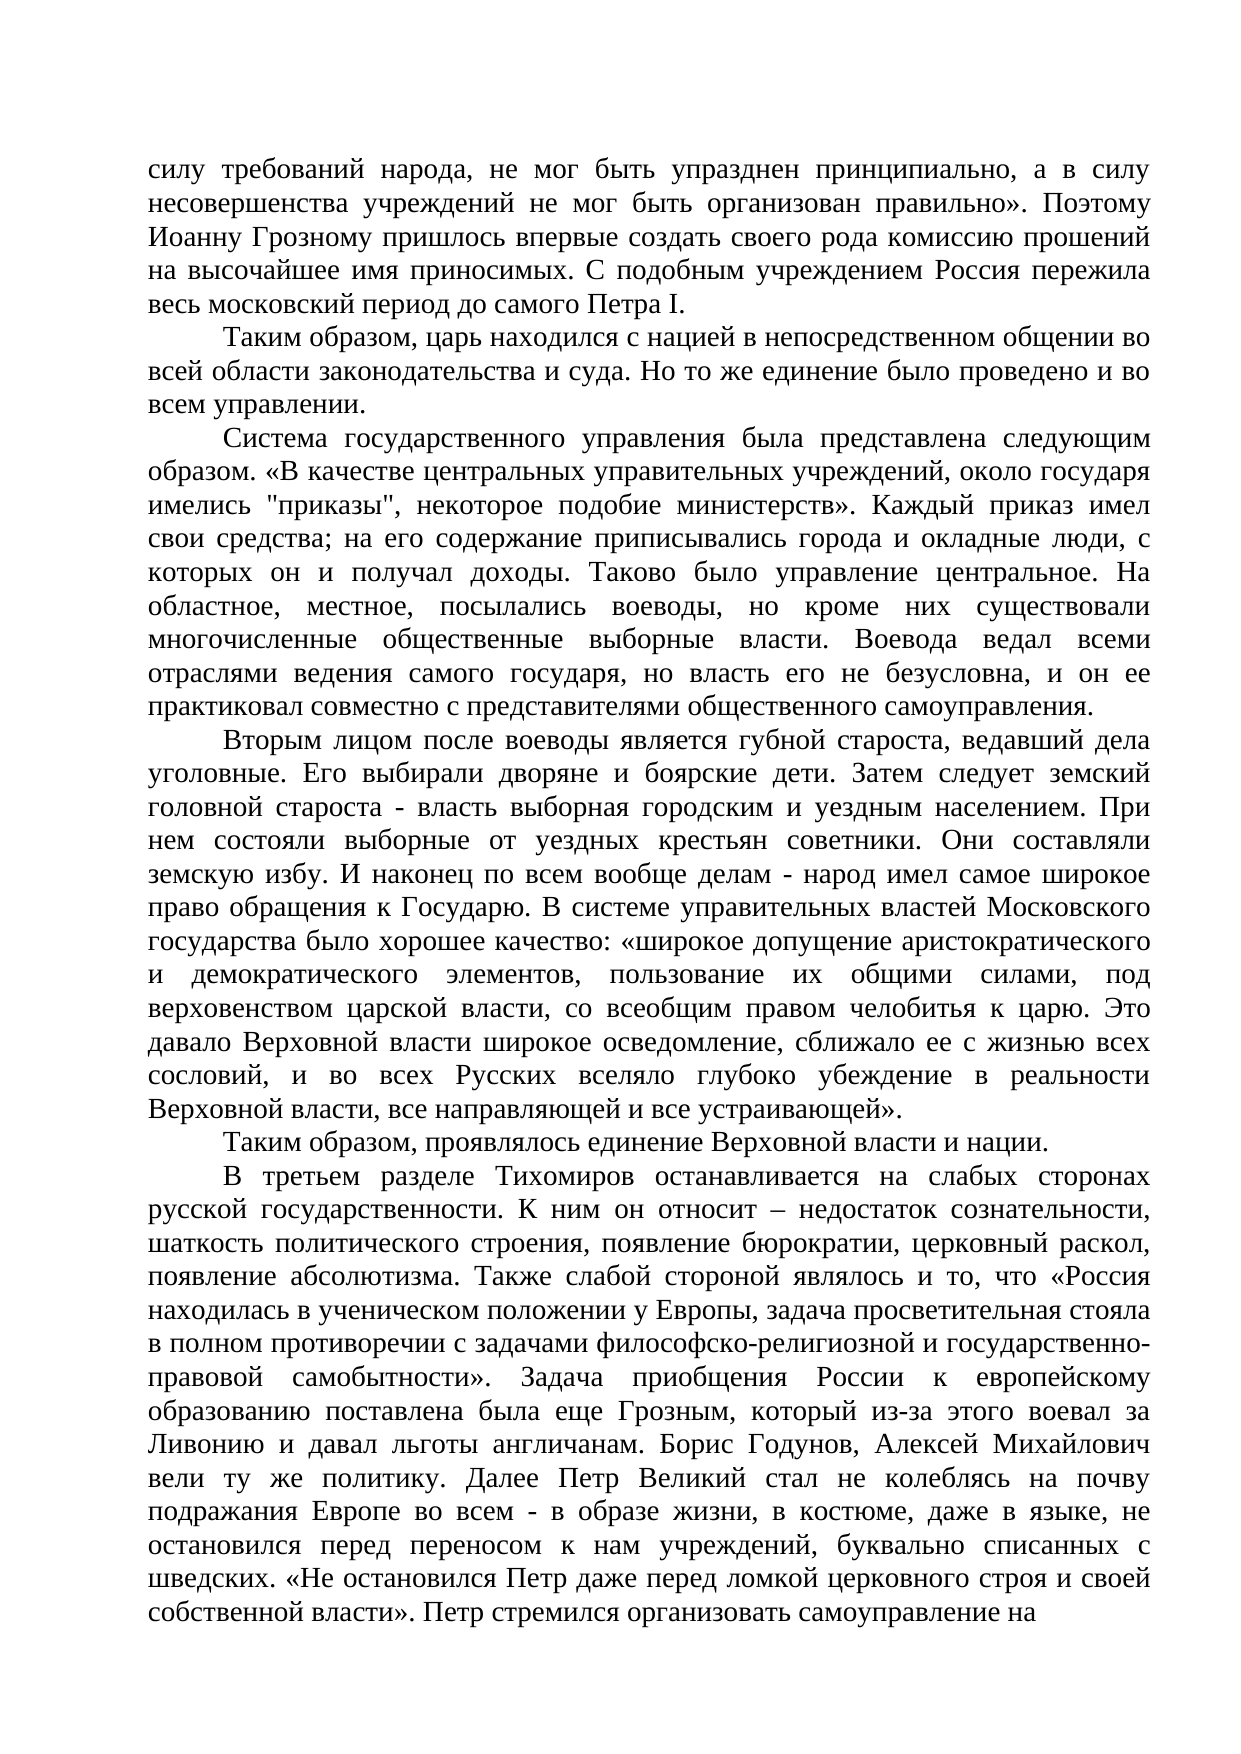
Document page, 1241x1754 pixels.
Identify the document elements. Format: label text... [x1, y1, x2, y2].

text Вторым лицом после воеводы является губной староста, ведавший дела уголовные. Его выбирали дворяне и боярские дети. Затем следует земский головной староста - власть выборная городским и уездным населением. При нем состояли выборные от уездных крестьян советники. Они составляли земскую избу. И наконец по всем вообще делам - народ имел самое широкое право обращения к Государю. В системе управительных властей Московского государства было хорошее качество: «широкое допущение аристократического и демократического элементов, пользование их общими силами, под верховенством царской власти, со всеобщим правом челобитья к царю. Это давало Верховной власти широкое осведомление, сближало ее с жизнью всех сословий, и во всех Русских вселяло глубоко убеждение в реальности Верховной власти, все направляющей и все устраивающей». [148, 722, 1152, 1124]
text Система государственного управления была представлена следующим образом. «В качестве центральных управительных учреждений, около государя имелись "приказы", некоторое подобие министерств». Каждый приказ имел свои средства; на его содержание приписывались города и окладные люди, с которых он и получал доходы. Таково было управление центральное. На областное, местное, посылались воеводы, но кроме них существовали многочисленные общественные выборные власти. Воевода ведал всеми отраслями ведения самого государя, но власть его не безусловна, и он ее практиковал совместно с представителями общественного самоуправления. [148, 420, 1152, 722]
text Таким образом, царь находился с нацией в непосредственном общении во всей области законодательства и суда. Но то же единение было проведено и во всем управлении. [148, 319, 1152, 420]
text Таким образом, проявлялось единение Верховной власти и нации. [148, 1124, 1152, 1158]
text силу требований народа, не мог быть упразднен принципиально, а в силу несовершенства учреждений не мог быть организован правильно». Поэтому Иоанну Грозному пришлось впервые создать своего рода комиссию прошений на высочайшее имя приносимых. С подобным учреждением Россия пережила весь московский период до самого Петра I. [148, 152, 1152, 319]
text В третьем разделе Тихомиров останавливается на слабых сторонах русской государственности. К ним он относит – недостаток сознательности, шаткость политического строения, появление бюрократии, церковный раскол, появление абсолютизма. Также слабой стороной являлось и то, что «Россия находилась в ученическом положении у Европы, задача просветительная стояла в полном противоречии с задачами философско-религиозной и государственно-правовой самобытности». Задача приобщения России к европейскому образованию поставлена была еще Грозным, который из-за этого воевал за Ливонию и давал льготы англичанам. Борис Годунов, Алексей Михайлович вели ту же политику. Далее Петр Великий стал не колеблясь на почву подражания Европе во всем - в образе жизни, в костюме, даже в языке, не остановился перед переносом к нам учреждений, буквально списанных с шведских. «Не остановился Петр даже перед ломкой церковного строя и своей собственной власти». Петр стремился организовать самоуправление на [148, 1158, 1152, 1627]
